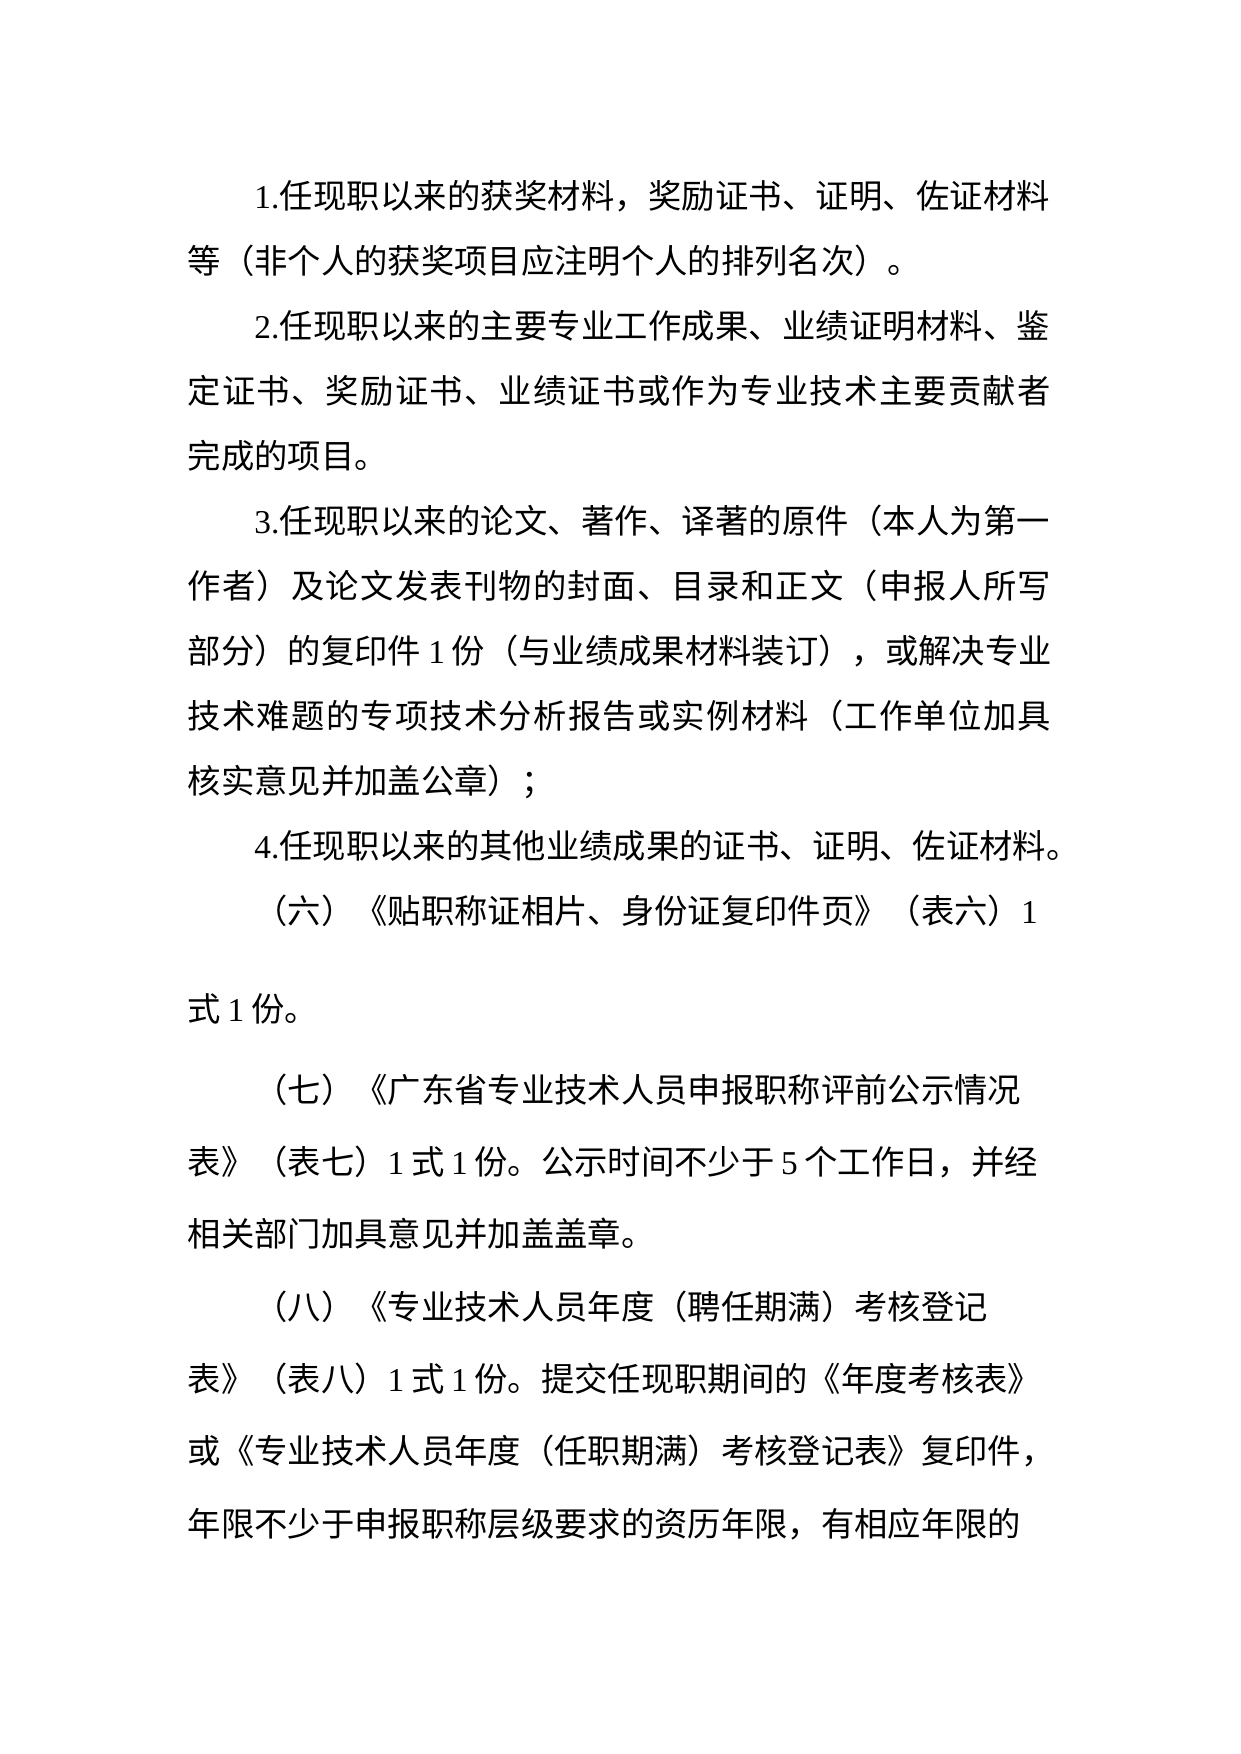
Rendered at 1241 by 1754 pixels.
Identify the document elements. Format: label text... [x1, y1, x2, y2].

text 4.任现职以来的其他业绩成果的证书、证明、佐证材料。 [187, 812, 1053, 877]
text （七）《广东省专业技术人员申报职称评前公示情况表》（表七）1式1份。公示时间不少于5个工作日，并经相关部门加具意见并加盖盖章。 [187, 1063, 1053, 1256]
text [187, 1280, 1053, 1546]
text （六）《贴职称证相片、身份证复印件页》（表六）1式1份。 [187, 877, 1053, 1039]
text 3.任现职以来的论文、著作、译著的原件（本人为第一作者）及论文发表刊物的封面、目录和正文（申报人所写部分）的复印件1份（与业绩成果材料装订），或解决专业技术难题的专项技术分析报告或实例材料（工作单位加具核实意见并加盖公章）； [187, 487, 1053, 812]
text 1.任现职以来的获奖材料，奖励证书、证明、佐证材料等（非个人的获奖项目应注明个人的排列名次）。 [187, 162, 1053, 292]
text 2.任现职以来的主要专业工作成果、业绩证明材料、鉴定证书、奖励证书、业绩证书或作为专业技术主要贡献者完成的项目。 [187, 292, 1053, 487]
